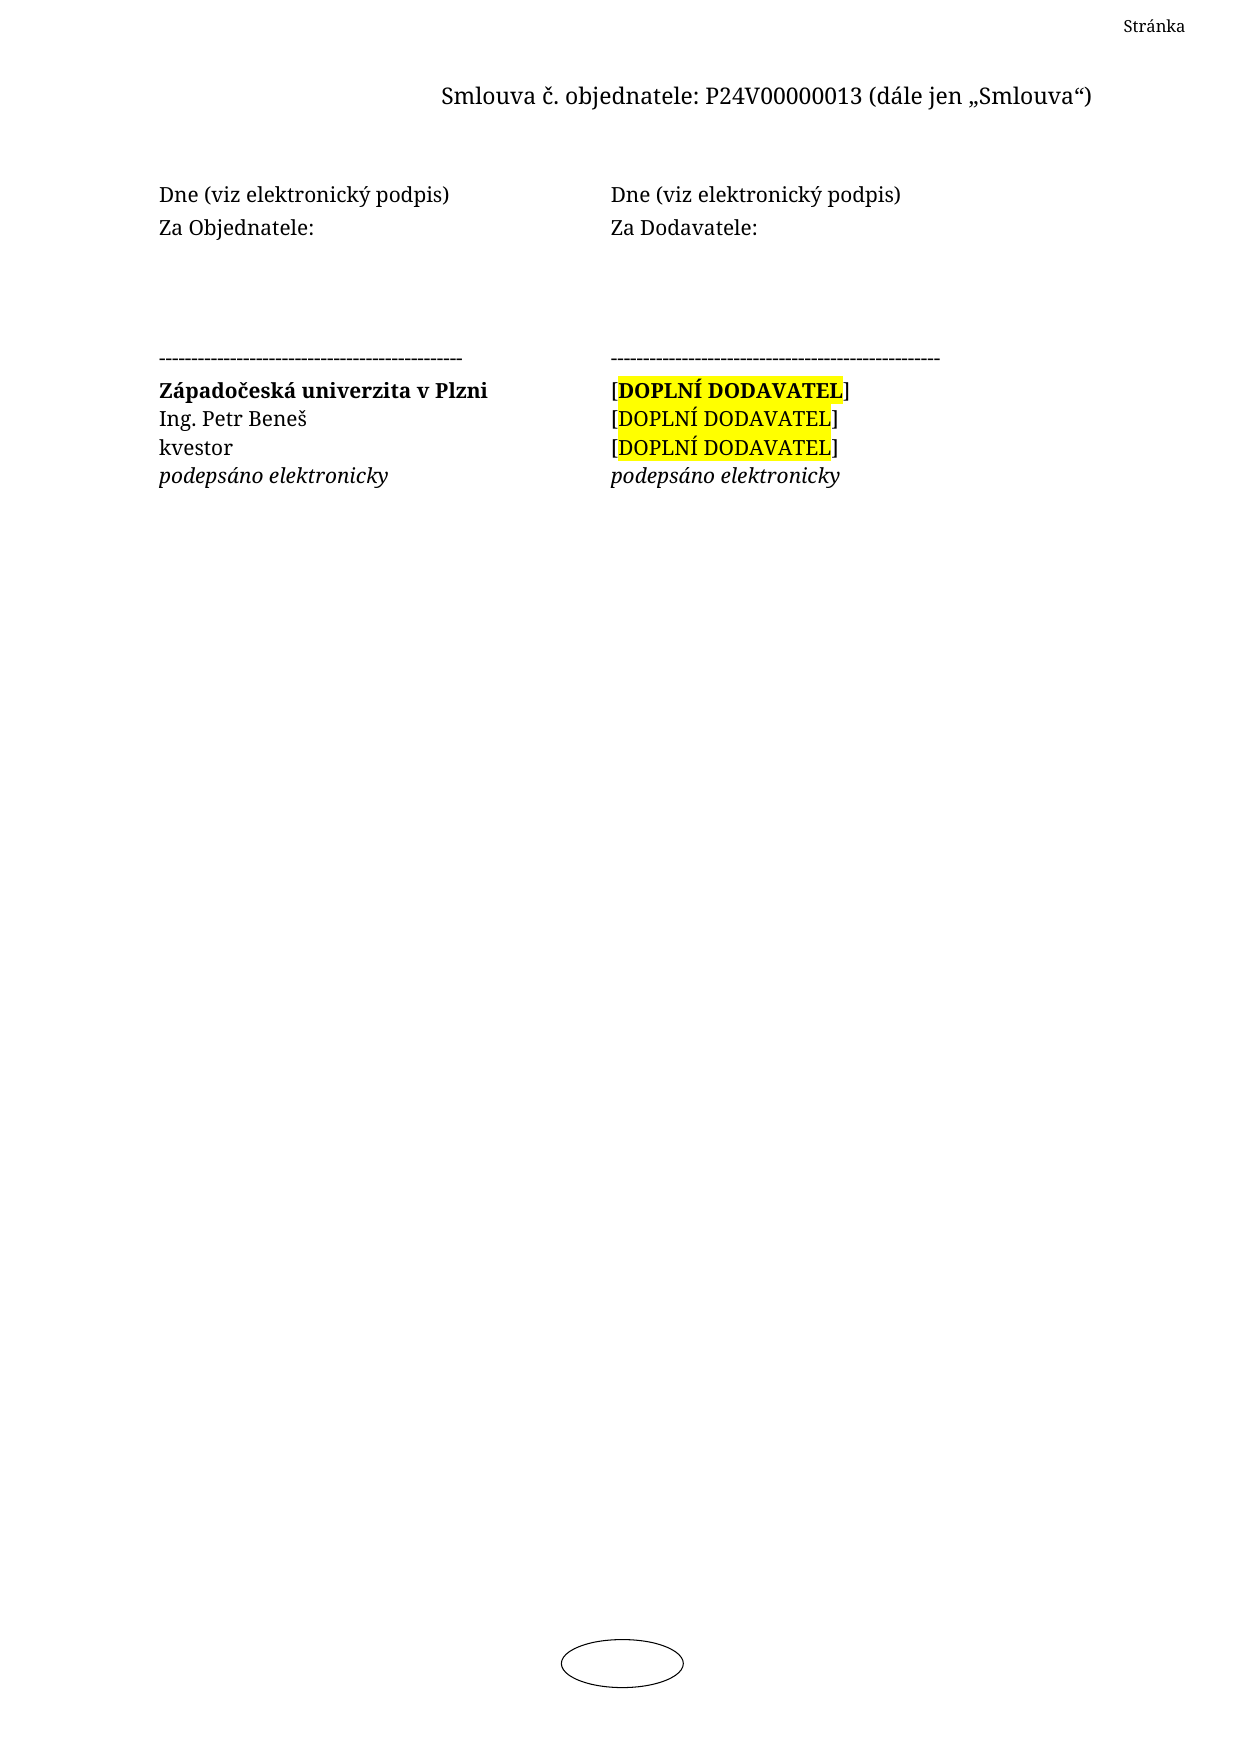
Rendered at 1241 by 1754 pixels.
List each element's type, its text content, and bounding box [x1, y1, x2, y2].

table_header Dne (viz elektronický podpis) Za Objednatele: ----------------------------------------------- Západočeská univerzita v Plzni Ing. Petr Beneš kvestor podepsáno elektronicky [148, 180, 599, 490]
table_header Dne (viz elektronický podpis) Za Dodavatele: --------------------------------------------------- [DOPLNÍ DODAVATEL] [DOPLNÍ DODAVATEL] [DOPLNÍ DODAVATEL] podepsáno elektronicky [599, 180, 1051, 490]
